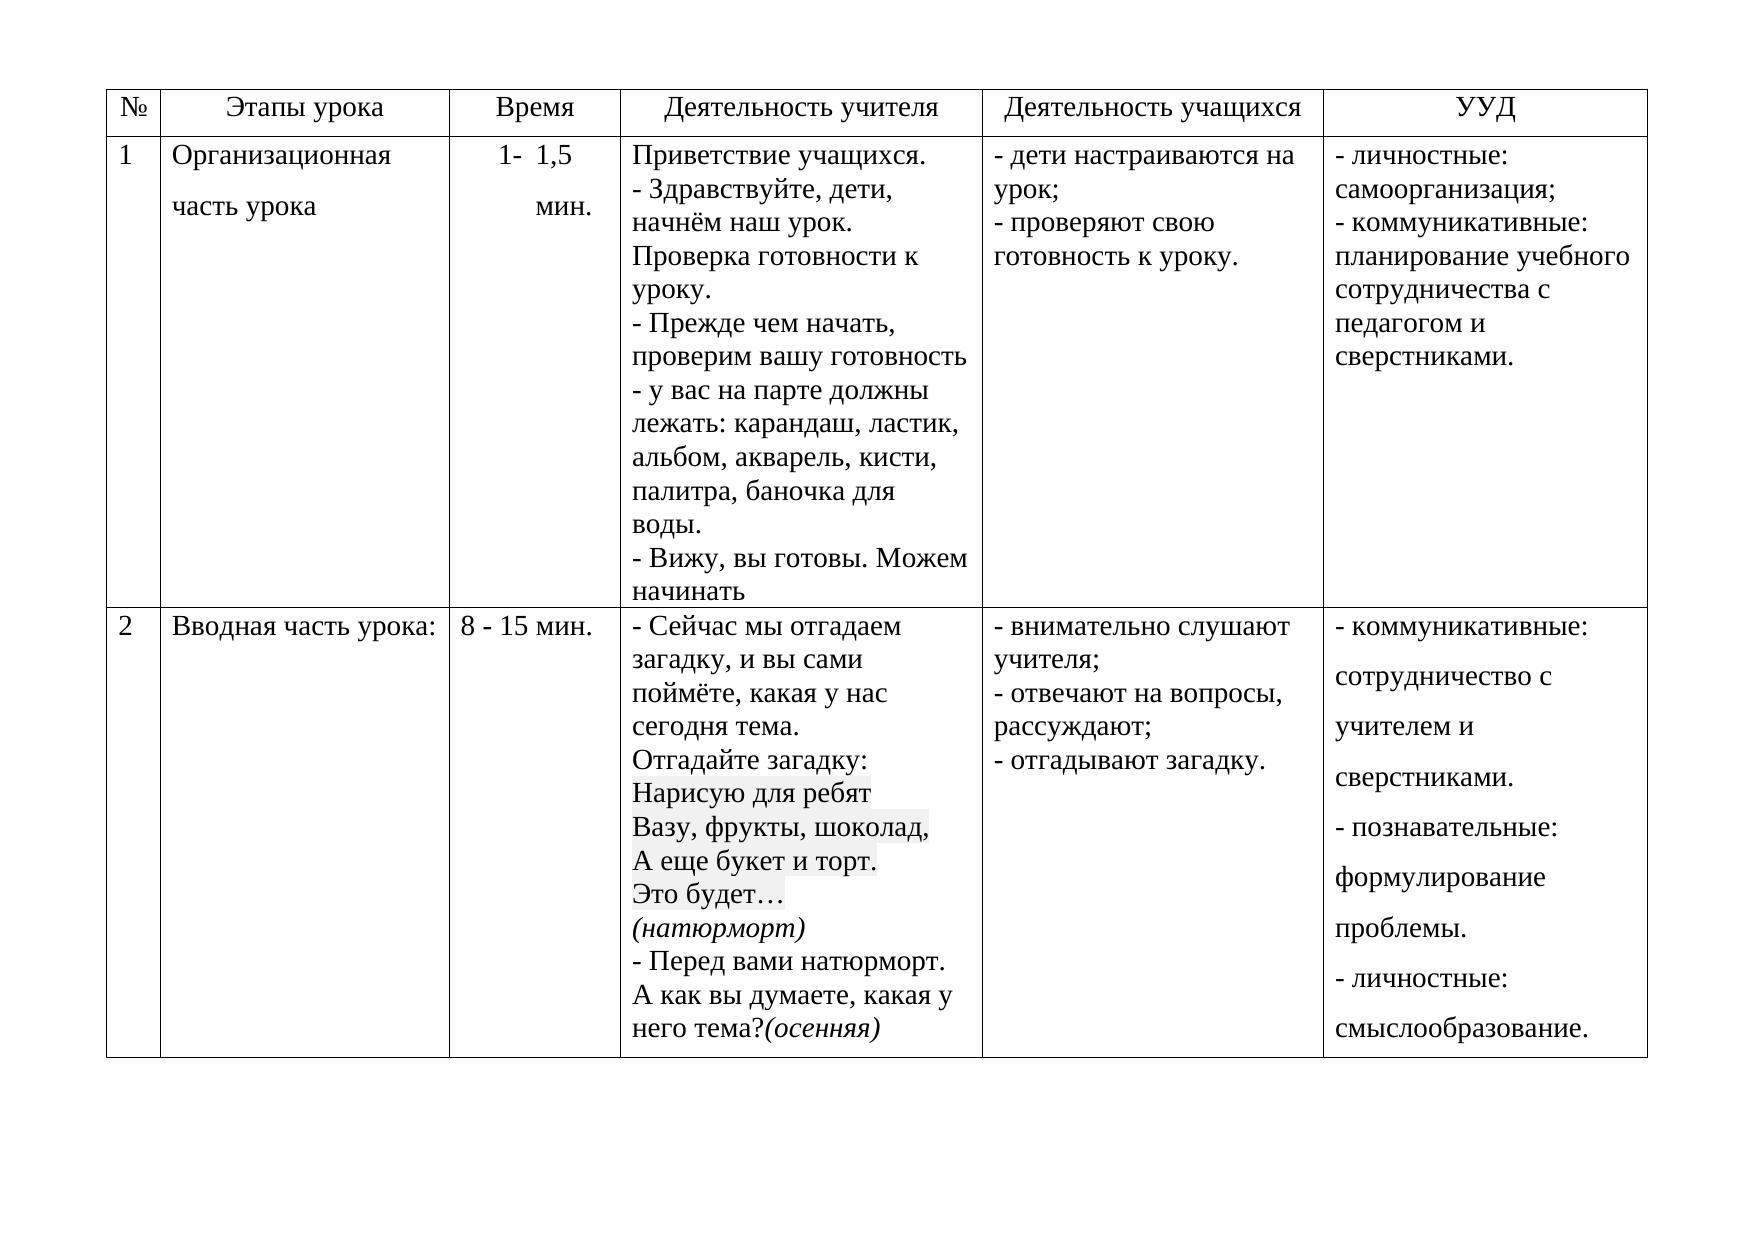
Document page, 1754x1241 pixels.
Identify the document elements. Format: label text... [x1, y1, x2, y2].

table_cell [161, 608, 449, 1057]
table_header № [107, 90, 160, 136]
table_cell - дети настраиваются на урок; - проверяют свою готовность к уроку. [983, 137, 1323, 607]
table_header Этапы урока [161, 90, 449, 136]
table_header Деятельность учащихся [983, 90, 1323, 136]
table_header УУД [1324, 90, 1647, 136]
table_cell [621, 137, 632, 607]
table_cell - личностные: самоорганизация; - коммуникативные: планирование учебного сотрудничества с педагогом и сверстниками. [1324, 137, 1647, 607]
table_cell 8 - 15 мин. [450, 608, 620, 1057]
table_header Время [450, 90, 620, 136]
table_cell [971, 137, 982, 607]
table_cell Организационная часть урока [161, 137, 449, 607]
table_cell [983, 608, 1323, 1057]
table_cell 1,5 мин. [450, 137, 620, 607]
table_cell 1 [107, 137, 160, 607]
table_header Деятельность учителя [621, 90, 982, 136]
table_cell 2 [107, 608, 160, 1057]
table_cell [621, 608, 982, 1057]
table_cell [1324, 608, 1647, 1057]
